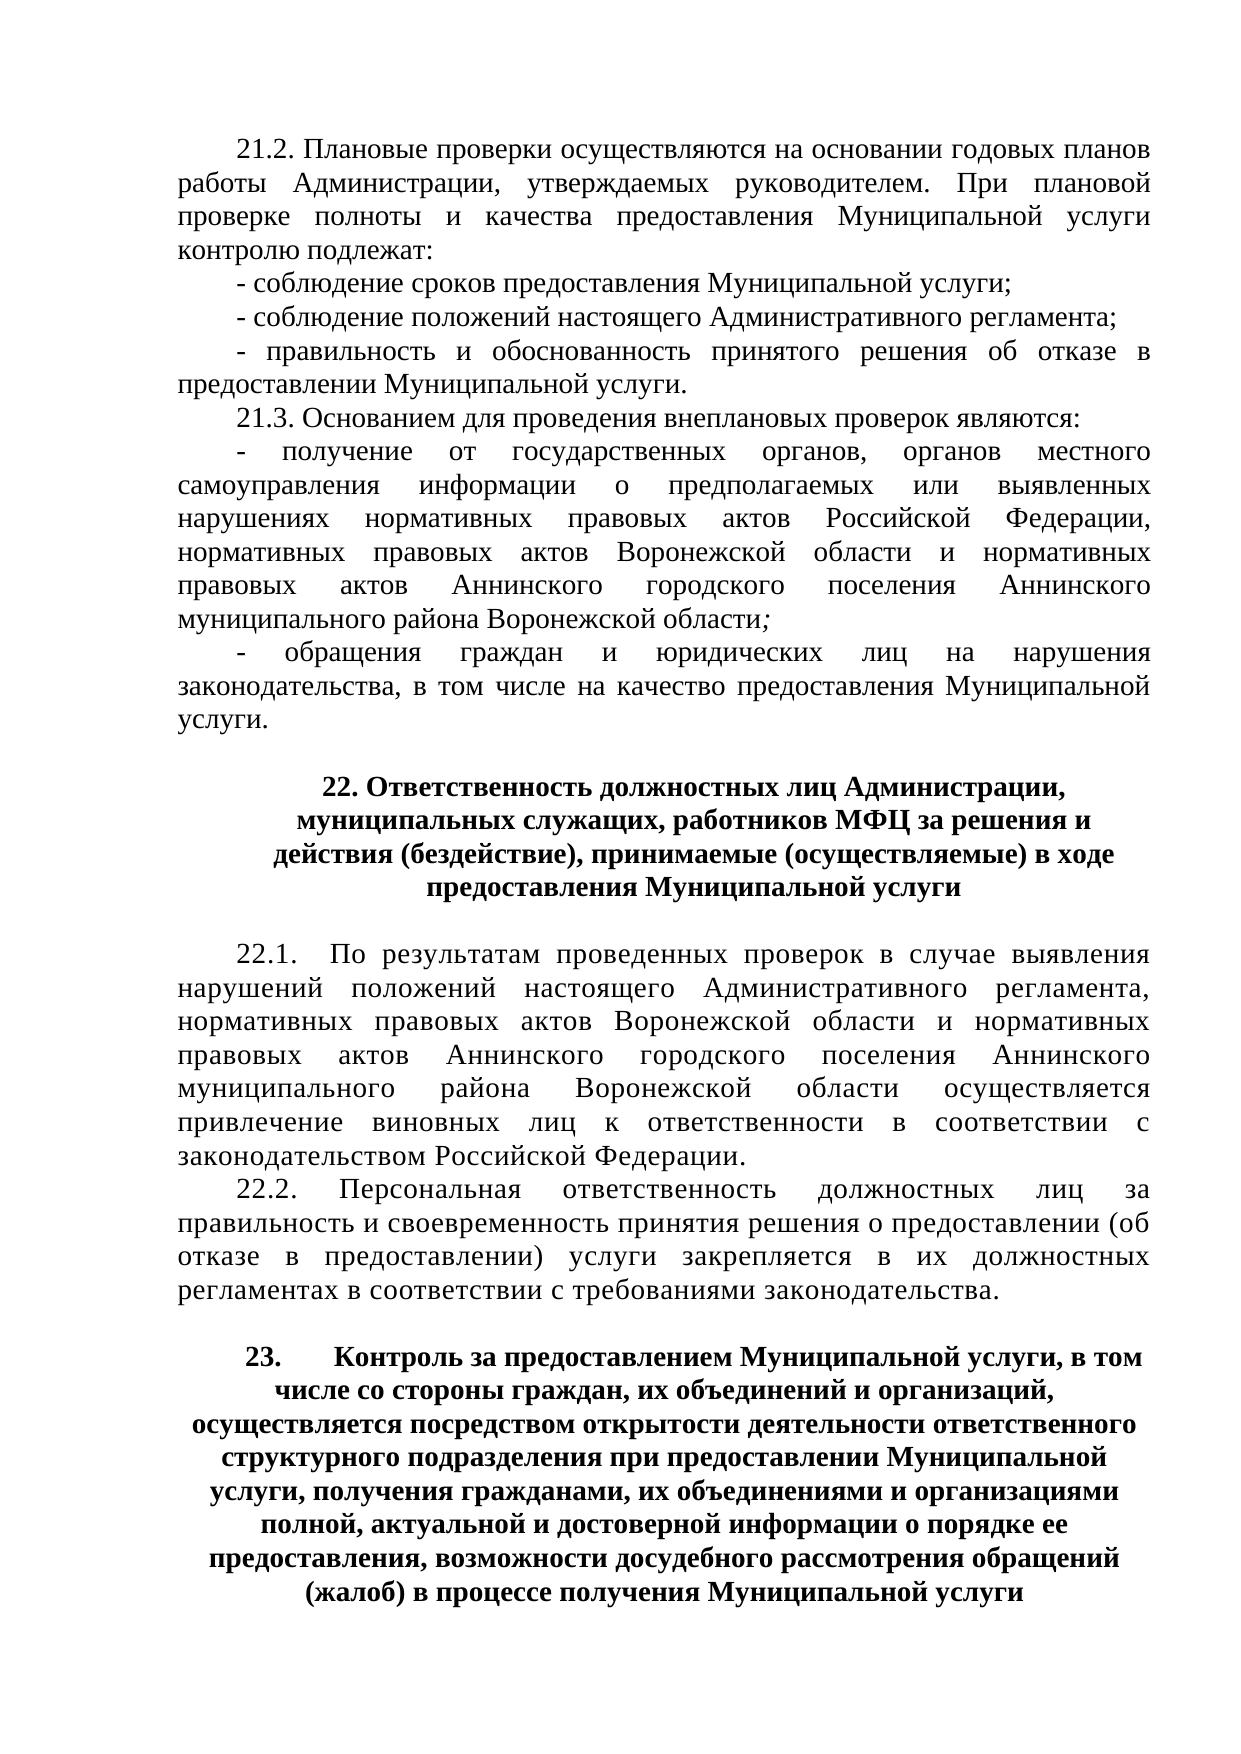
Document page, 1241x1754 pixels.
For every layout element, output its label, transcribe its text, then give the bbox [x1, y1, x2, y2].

text - соблюдение положений настоящего Административного регламента; [177, 299, 1152, 333]
list По результатам проведенных проверок в случае выявления нарушений положений настоящего Административного регламента, нормативных правовых актов Воронежской области и нормативных правовых актов Аннинского городского поселения Аннинского муниципального района Воронежской области осуществляется привлечение виновных лиц к ответственности в соответствии с законодательством Российской Федерации. [177, 936, 1152, 1171]
text 21.2. Плановые проверки осуществляются на основании годовых планов работы Администрации, утверждаемых руководителем. При плановой проверке полноты и качества предоставления Муниципальной услуги контролю подлежат: [177, 131, 1152, 266]
text 21.3. Основанием для проведения внеплановых проверок являются: [177, 400, 1152, 433]
text 22. Ответственность должностных лиц Администрации, муниципальных служащих, работников МФЦ за решения и действия (бездействие), принимаемые (осуществляемые) в ходе предоставления Муниципальной услуги [236, 769, 1152, 903]
text - обращения граждан и юридических лиц на нарушения законодательства, в том числе на качество предоставления Муниципальной услуги. [177, 634, 1152, 735]
list Контроль за предоставлением Муниципальной услуги, в том числе со стороны граждан, их объединений и организаций, осуществляется посредством открытости деятельности ответственного структурного подразделения при предоставлении Муниципальной услуги, получения гражданами, их объединениями и организациями полной, актуальной и достоверной информации о порядке ее предоставления, возможности досудебного рассмотрения обращений (жалоб) в процессе получения Муниципальной услуги [177, 1339, 1152, 1607]
text - соблюдение сроков предоставления Муниципальной услуги; [177, 266, 1152, 299]
text 22.2. Персональная ответственность должностных лиц за правильность и своевременность принятия решения о предоставлении (об отказе в предоставлении) услуги закрепляется в их должностных регламентах в соответствии с требованиями законодательства. [177, 1171, 1152, 1305]
text - правильность и обоснованность принятого решения об отказе в предоставлении Муниципальной услуги. [177, 333, 1152, 400]
text - получение от государственных органов, органов местного самоуправления информации о предполагаемых или выявленных нарушениях нормативных правовых актов Российской Федерации, нормативных правовых актов Воронежской области и нормативных правовых актов Аннинского городского поселения Аннинского муниципального района Воронежской области; [177, 433, 1152, 634]
